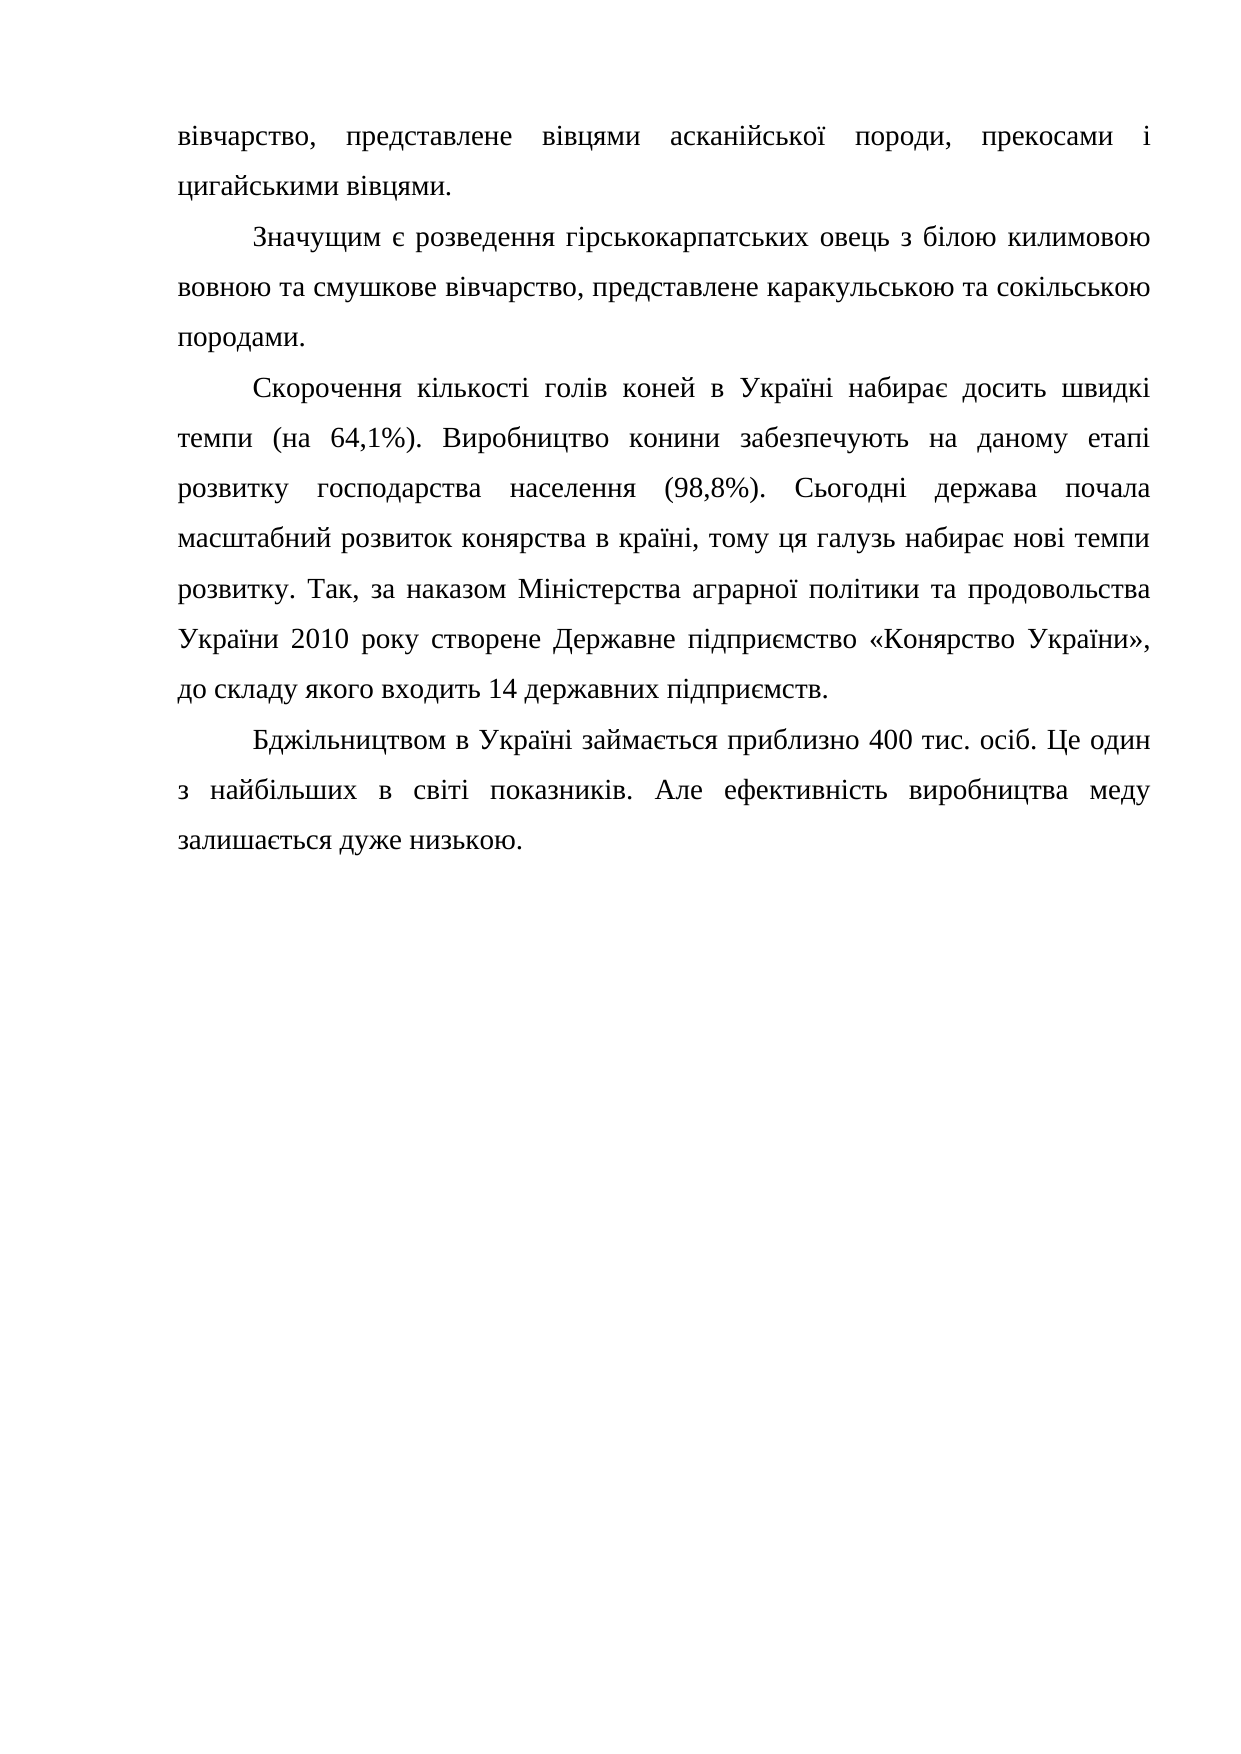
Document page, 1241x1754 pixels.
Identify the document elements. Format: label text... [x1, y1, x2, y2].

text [177, 118, 1152, 202]
text Бджільництвом в Україні займається приблизно 400 тис. осіб. Це один з найбільших в світі показників. Але ефективність виробництва меду залишається дуже низькою. [177, 722, 1152, 856]
text Значущим є розведення гірськокарпатських овець з білою килимовою вовною та смушкове вівчарство, представлене каракульською та сокільською породами. [177, 219, 1152, 353]
text Скорочення кількості голів коней в Україні набирає досить швидкі темпи (на 64,1%). Виробництво конини забезпечують на даному етапі розвитку господарства населення (98,8%). Сьогодні держава почала масштабний розвиток конярства в країні, тому ця галузь набирає нові темпи розвитку. Так, за наказом Міністерства аграрної політики та продовольства України 2010 року створене Державне підприємство «Конярство України», до складу якого входить 14 державних підприємств. [177, 370, 1152, 705]
